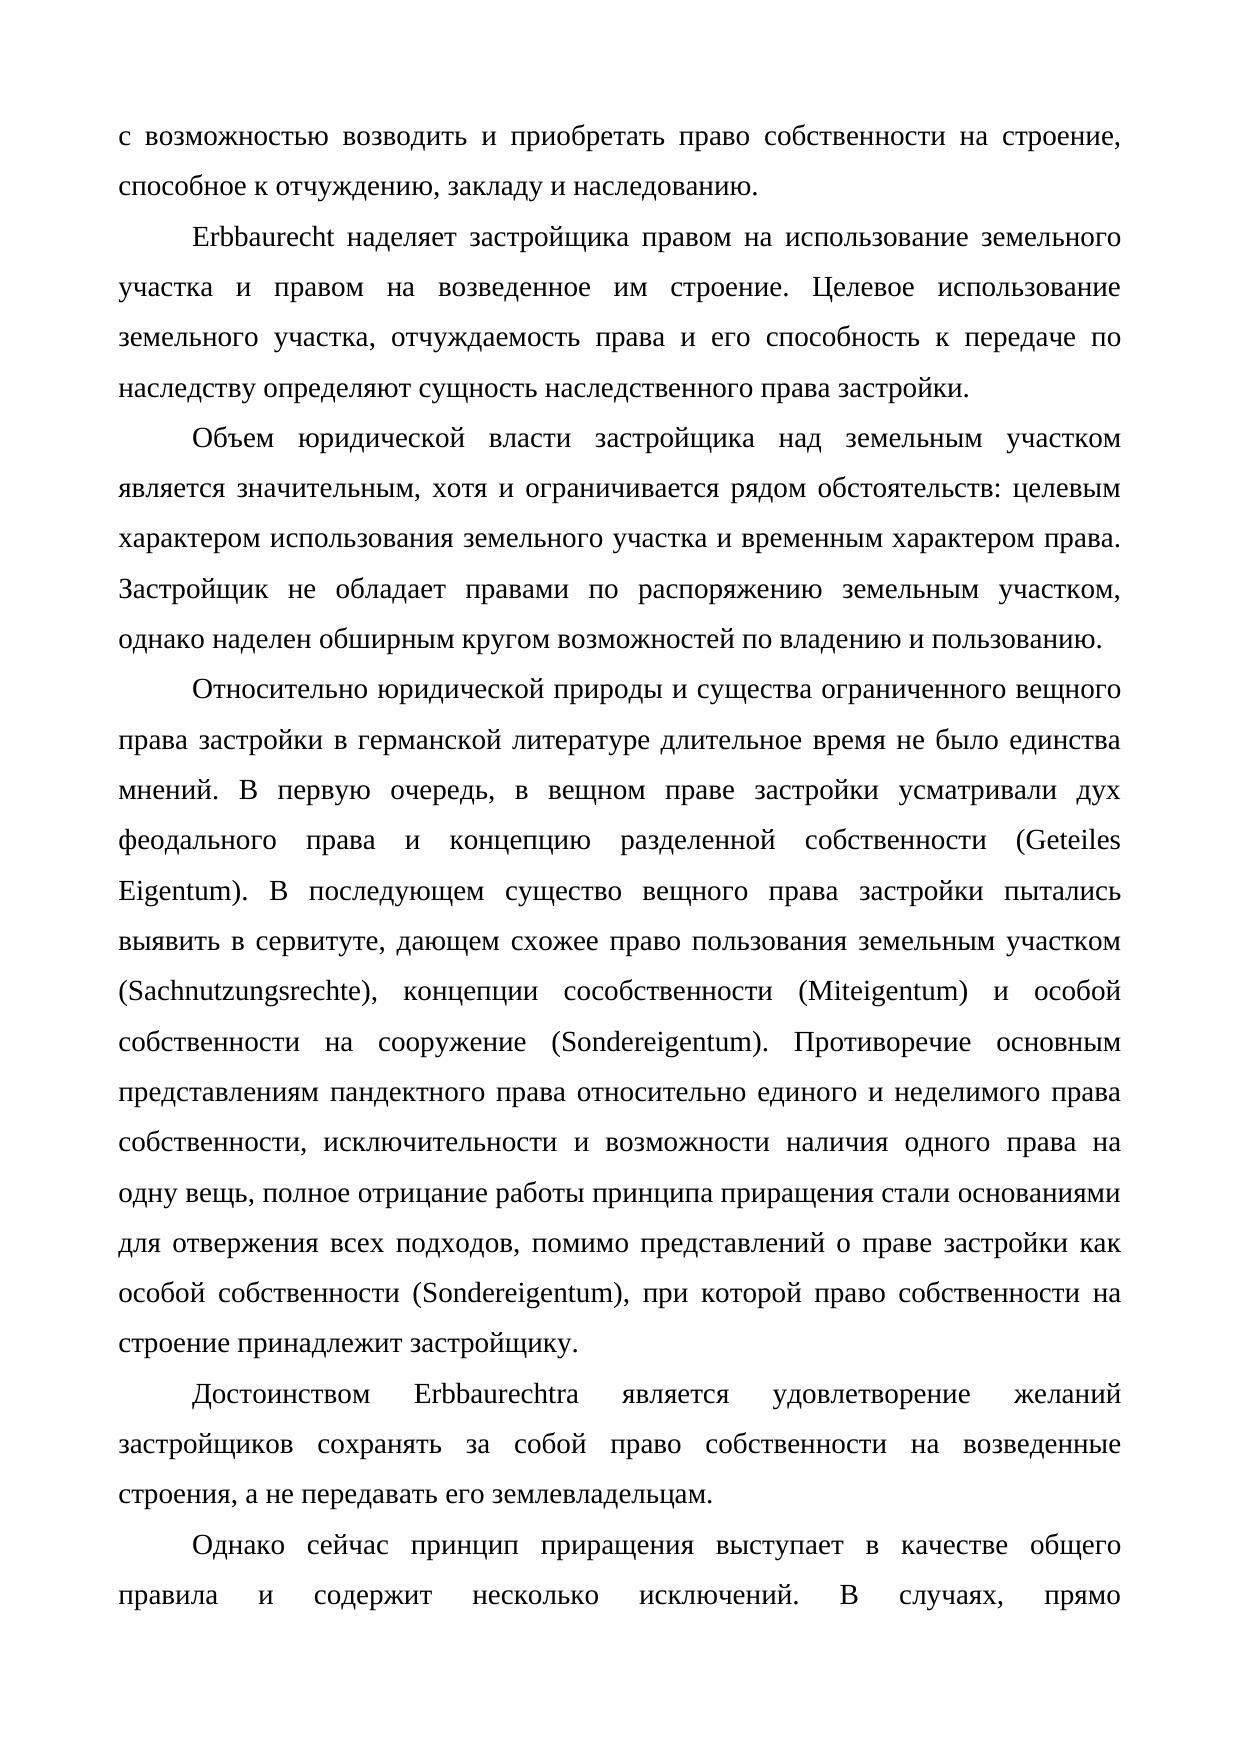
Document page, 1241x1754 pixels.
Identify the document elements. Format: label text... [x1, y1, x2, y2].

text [118, 1527, 1122, 1611]
text Достоинством Erbbaurechtra является удовлетворение желаний застройщиков сохранять за собой право собственности на возведенные строения, а не передавать его землевладельцам. [118, 1376, 1122, 1510]
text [118, 118, 1122, 202]
text Объем юридической власти застройщика над земельным участком является значительным, хотя и ограничивается рядом обстоятельств: целевым характером использования земельного участка и временным характером права. Застройщик не обладает правами по распоряжению земельным участком, однако наделен обширным кругом возможностей по владению и пользованию. [118, 420, 1122, 655]
text Относительно юридической природы и существа ограниченного вещного права застройки в германской литературе длительное время не было единства мнений. В первую очередь, в вещном праве застройки усматривали дух феодального права и концепцию разделенной собственности (Geteiles Eigentum). В последующем существо вещного права застройки пытались выявить в сервитуте, дающем схожее право пользования земельным участком (Sachnutzungsrechte), концепции сособственности (Miteigentum) и особой собственности на сооружение (Sondereigentum). Противоречие основным представлениям пандектного права относительно единого и неделимого права собственности, исключительности и возможности наличия одного права на одну вещь, полное отрицание работы принципа приращения стали основаниями для отвержения всех подходов, помимо представлений о праве застройки как особой собственности (Sondereigentum), при которой право собственности на строение принадлежит застройщику. [118, 672, 1122, 1359]
text Erbbaurecht наделяет застройщика правом на использование земельного участка и правом на возведенное им строение. Целевое использование земельного участка, отчуждаемость права и его способность к передаче по наследству определяют сущность наследственного права застройки. [118, 219, 1122, 403]
